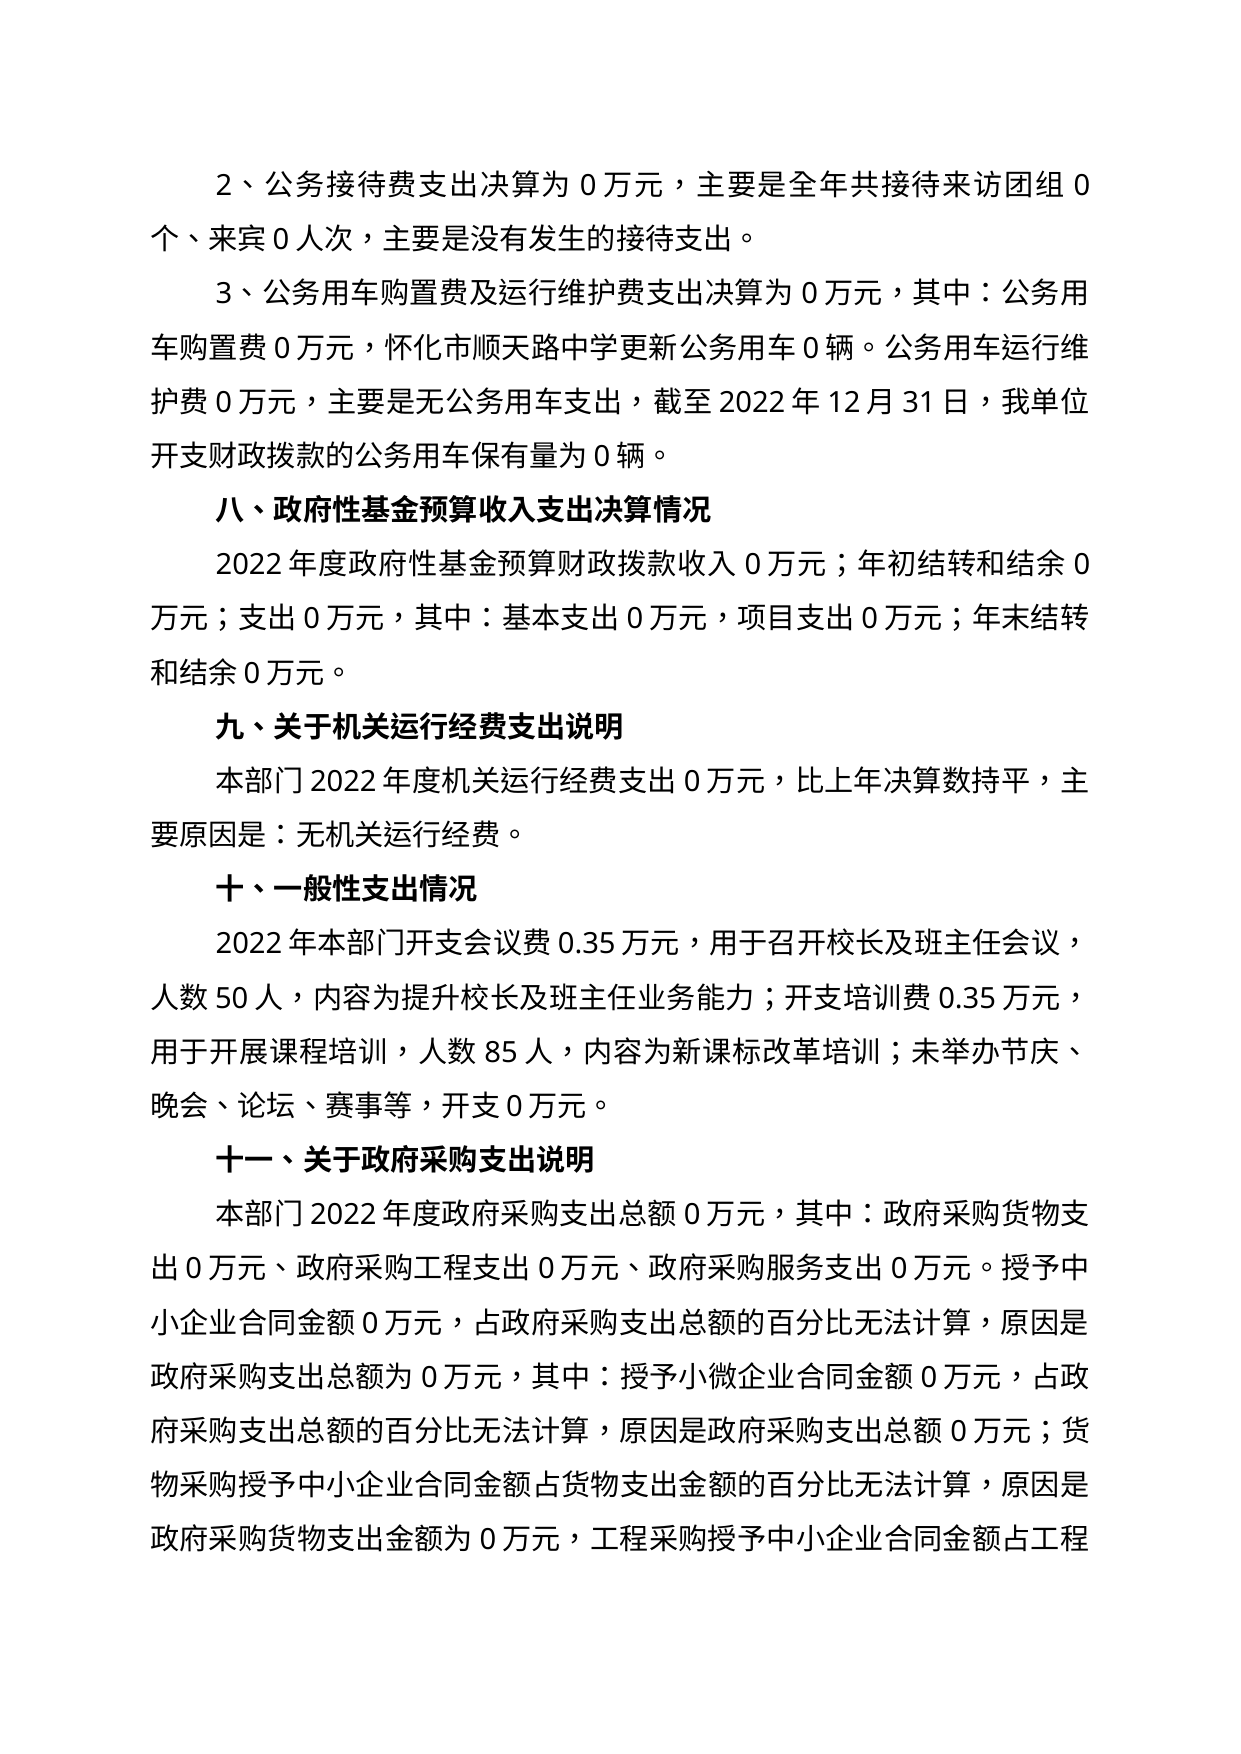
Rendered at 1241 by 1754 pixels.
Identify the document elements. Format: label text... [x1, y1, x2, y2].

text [150, 1179, 1090, 1558]
text 八、政府性基金预算收入支出决算情况 [150, 475, 1090, 529]
text 本部门2022年度机关运行经费支出0万元，比上年决算数持平，主要原因是：无机关运行经费。 [150, 746, 1090, 854]
text 十一、关于政府采购支出说明 [150, 1125, 1090, 1179]
text 2022年度政府性基金预算财政拨款收入0万元；年初结转和结余0万元；支出0万元，其中：基本支出0万元，项目支出0万元；年末结转和结余0万元。 [150, 529, 1090, 692]
text 十、一般性支出情况 [150, 854, 1090, 908]
text 九、关于机关运行经费支出说明 [150, 692, 1090, 746]
text 3、公务用车购置费及运行维护费支出决算为0万元，其中：公务用车购置费0万元，怀化市顺天路中学更新公务用车0辆。公务用车运行维护费0万元，主要是无公务用车支出，截至2022年12月31日，我单位开支财政拨款的公务用车保有量为0辆。 [150, 258, 1090, 475]
text 2022年本部门开支会议费0.35万元，用于召开校长及班主任会议，人数50人，内容为提升校长及班主任业务能力；开支培训费0.35万元，用于开展课程培训，人数85人，内容为新课标改革培训；未举办节庆、晚会、论坛、赛事等，开支0万元。 [150, 908, 1090, 1125]
text 2、公务接待费支出决算为0万元，主要是全年共接待来访团组0个、来宾0人次，主要是没有发生的接待支出。 [150, 150, 1090, 258]
